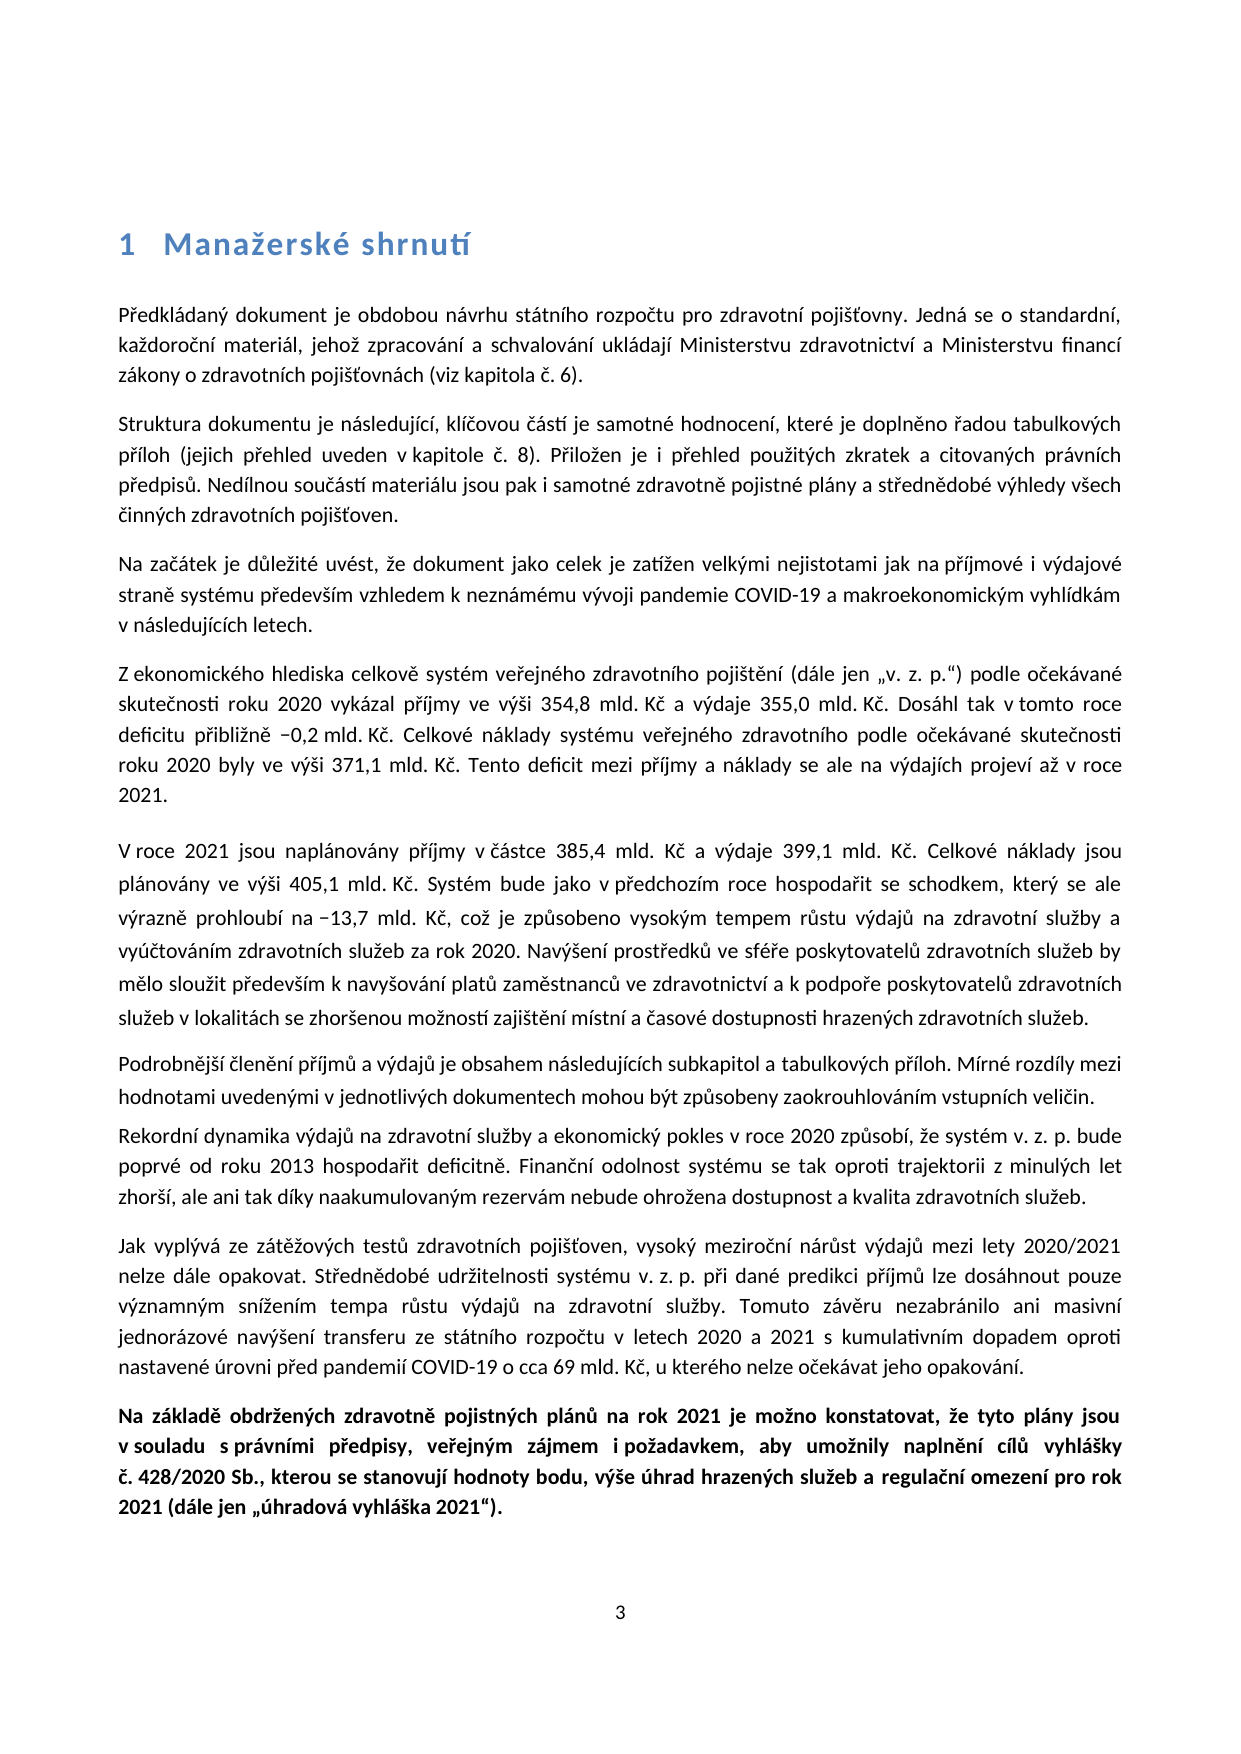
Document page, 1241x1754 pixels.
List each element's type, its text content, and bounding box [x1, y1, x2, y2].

text Na základě obdržených zdravotně pojistných plánů na rok 2021 je možno konstatovat, že tyto plány jsou v souladu s právními předpisy, veřejným zájmem i požadavkem, aby umožnily naplnění cílů vyhlášky č. 428/2020 Sb., kterou se stanovují hodnoty bodu, výše úhrad hrazených služeb a regulační omezení pro rok 2021 (dále jen „úhradová vyhláška 2021“). [118, 1402, 1122, 1520]
text Struktura dokumentu je následující, klíčovou částí je samotné hodnocení, které je doplněno řadou tabulkových příloh (jejich přehled uveden v kapitole č. 8). Přiložen je i přehled použitých zkratek a citovaných právních předpisů. Nedílnou součástí materiálu jsou pak i samotné zdravotně pojistné plány a střednědobé výhledy všech činných zdravotních pojišťoven. [118, 411, 1122, 528]
text Podrobnější členění příjmů a výdajů je obsahem následujících subkapitol a tabulkových příloh. Mírné rozdíly mezi hodnotami uvedenými v jednotlivých dokumentech mohou být způsobeny zaokrouhlováním vstupních veličin. [118, 1043, 1122, 1110]
text V roce 2021 jsou naplánovány příjmy v částce 385,4 mld. Kč a výdaje 399,1 mld. Kč. Celkové náklady jsou plánovány ve výši 405,1 mld. Kč. Systém bude jako v předchozím roce hospodařit se schodkem, který se ale výrazně prohloubí na −13,7 mld. Kč, což je způsobeno vysokým tempem růstu výdajů na zdravotní služby a vyúčtováním zdravotních služeb za rok 2020. Navýšení prostředků ve sféře poskytovatelů zdravotních služeb by mělo sloužit především k navyšování platů zaměstnanců ve zdravotnictví a k podpoře poskytovatelů zdravotních služeb v lokalitách se zhoršenou možností zajištění místní a časové dostupnosti hrazených zdravotních služeb. [118, 831, 1122, 1031]
text Jak vyplývá ze zátěžových testů zdravotních pojišťoven, vysoký meziroční nárůst výdajů mezi lety 2020/2021 nelze dále opakovat. Střednědobé udržitelnosti systému v. z. p. při dané predikci příjmů lze dosáhnout pouze významným snížením tempa růstu výdajů na zdravotní služby. Tomuto závěru nezabránilo ani masivní jednorázové navýšení transferu ze státního rozpočtu v letech 2020 a 2021 s kumulativním dopadem oproti nastavené úrovni před pandemií COVID-19 o cca 69 mld. Kč, u kterého nelze očekávat jeho opakování. [118, 1232, 1122, 1380]
text Rekordní dynamika výdajů na zdravotní služby a ekonomický pokles v roce 2020 způsobí, že systém v. z. p. bude poprvé od roku 2013 hospodařit deficitně. Finanční odolnost systému se tak oproti trajektorii z minulých let zhorší, ale ani tak díky naakumulovaným rezervám nebude ohrožena dostupnost a kvalita zdravotních služeb. [118, 1122, 1122, 1209]
text Předkládaný dokument je obdobou návrhu státního rozpočtu pro zdravotní pojišťovny. Jedná se o standardní, každoroční materiál, jehož zpracování a schvalování ukládají Ministerstvu zdravotnictví a Ministerstvu financí zákony o zdravotních pojišťovnách (viz kapitola č. 6). [118, 301, 1122, 388]
text Z ekonomického hlediska celkově systém veřejného zdravotního pojištění (dále jen „v. z. p.“) podle očekávané skutečnosti roku 2020 vykázal příjmy ve výši 354,8 mld. Kč a výdaje 355,0 mld. Kč. Dosáhl tak v tomto roce deficitu přibližně −0,2 mld. Kč. Celkové náklady systému veřejného zdravotního podle očekávané skutečnosti roku 2020 byly ve výši 371,1 mld. Kč. Tento deficit mezi příjmy a náklady se ale na výdajích projeví až v roce 2021. [118, 660, 1122, 808]
subtitle Manažerské shrnutí [118, 223, 1122, 263]
text Na začátek je důležité uvést, že dokument jako celek je zatížen velkými nejistotami jak na příjmové i výdajové straně systému především vzhledem k neznámému vývoji pandemie COVID-19 a makroekonomickým vyhlídkám v následujících letech. [118, 551, 1122, 638]
